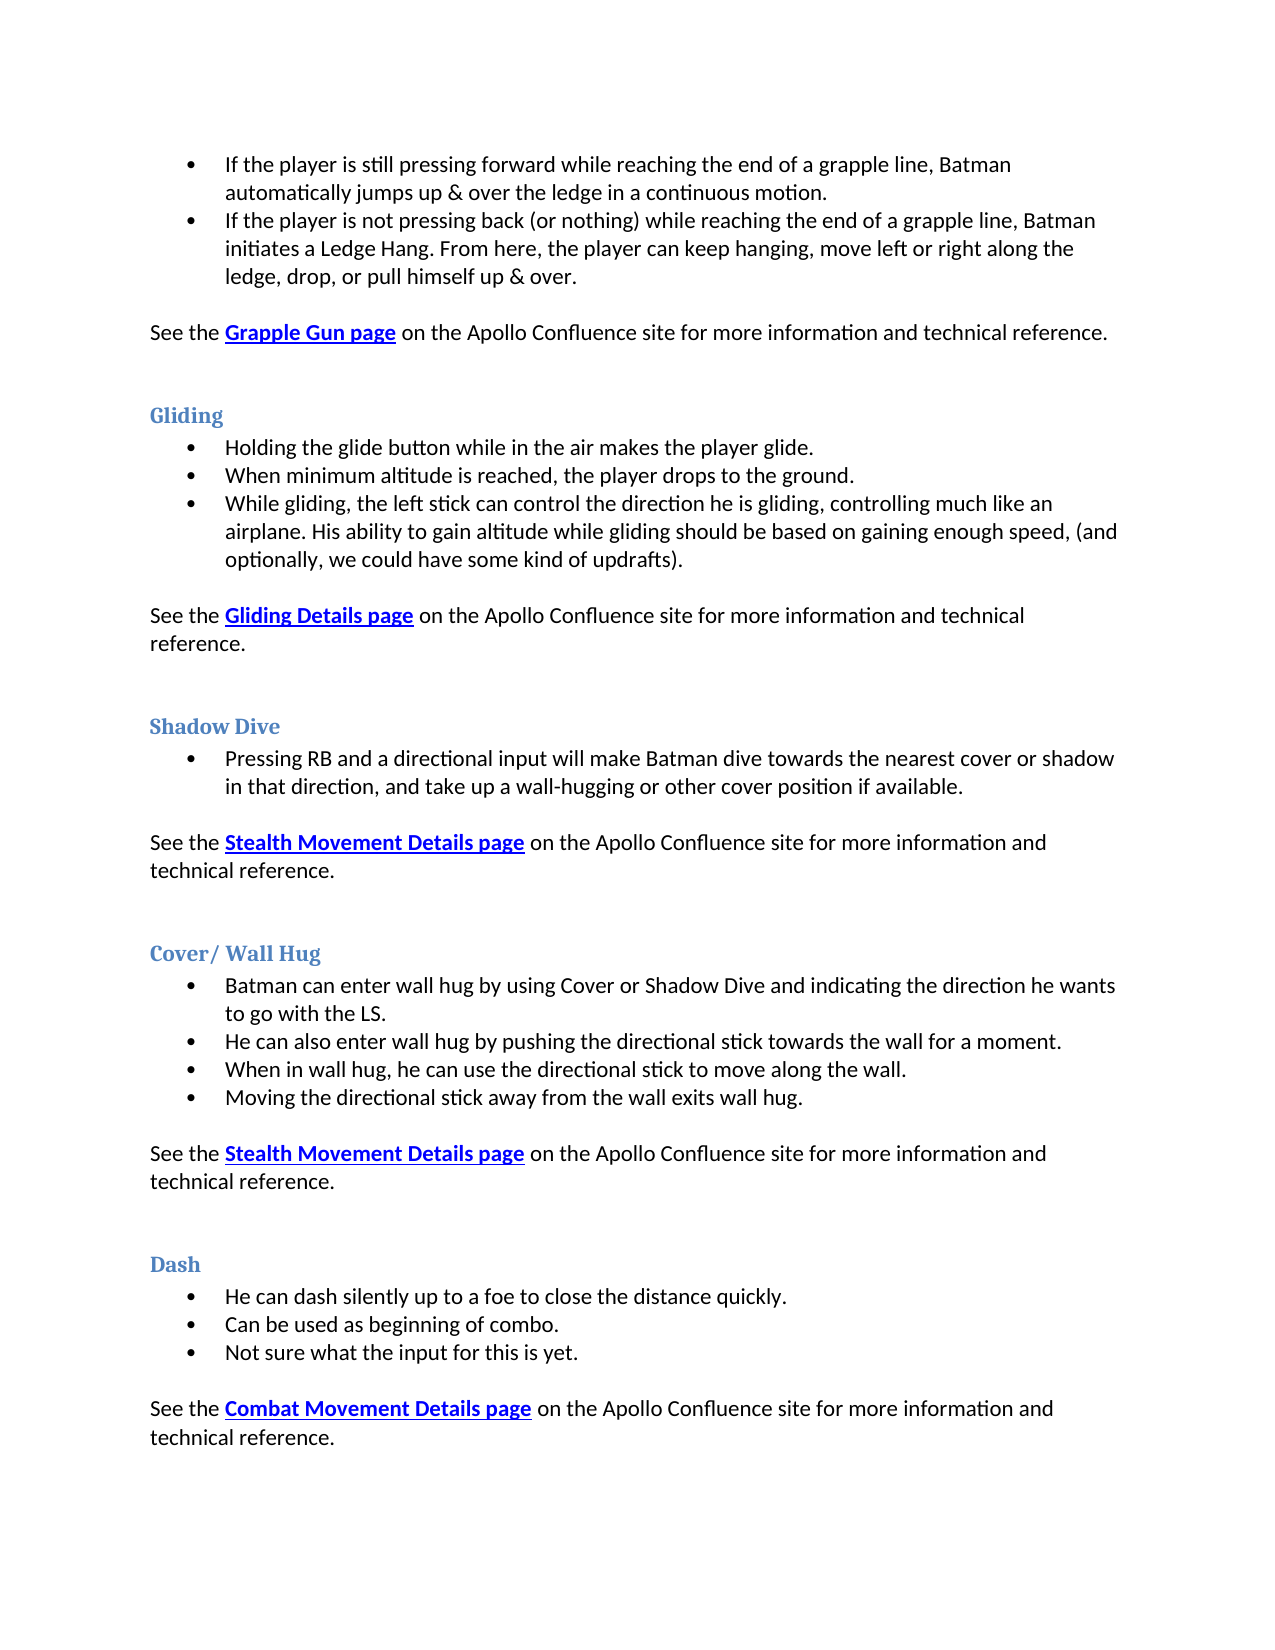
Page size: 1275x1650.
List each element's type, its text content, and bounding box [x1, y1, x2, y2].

text See the Stealth Movement Details page on the Apollo Confluence site for more information and technical reference. [150, 828, 1125, 941]
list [187, 1338, 1125, 1367]
subtitle Shadow Dive [150, 714, 1125, 740]
list When minimum altitude is reached, the player drops to the ground. [187, 461, 1125, 489]
text See the Stealth Movement Details page on the Apollo Confluence site for more information and technical reference. [150, 1139, 1125, 1252]
subtitle Gliding [150, 403, 1125, 429]
list Can be used as beginning of combo. [187, 1311, 1125, 1338]
list When in wall hug, he can use the directional stick to move along the wall. [187, 1055, 1125, 1083]
list If the player is still pressing forward while reaching the end of a grapple line, Batman automatically jumps up & over the ledge in a continuous motion. [187, 150, 1125, 206]
list He can also enter wall hug by pushing the directional stick towards the wall for a moment. [187, 1027, 1125, 1055]
list He can dash silently up to a foe to close the distance quickly. [187, 1282, 1125, 1311]
list While gliding, the left stick can control the direction he is gliding, controlling much like an airplane. His ability to gain altitude while gliding should be based on gaining enough speed, (and optionally, we could have some kind of updrafts). [187, 489, 1125, 573]
text See the Gliding Details page on the Apollo Confluence site for more information and technical reference. [150, 601, 1125, 714]
text See the Grapple Gun page on the Apollo Confluence site for more information and technical reference. [150, 318, 1125, 403]
subtitle Cover/ Wall Hug [150, 941, 1125, 967]
list Pressing RB and a directional input will make Batman dive towards the nearest cover or shadow in that direction, and take up a wall-hugging or other cover position if available. [187, 744, 1125, 800]
subtitle Dash [150, 1252, 1125, 1279]
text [150, 1394, 1125, 1451]
list Moving the directional stick away from the wall exits wall hug. [187, 1083, 1125, 1111]
list Holding the glide button while in the air makes the player glide. [187, 433, 1125, 461]
list Batman can enter wall hug by using Cover or Shadow Dive and indicating the direction he wants to go with the LS. [187, 971, 1125, 1027]
list If the player is not pressing back (or nothing) while reaching the end of a grapple line, Batman initiates a Ledge Hang. From here, the player can keep hanging, move left or right along the ledge, drop, or pull himself up & over. [187, 206, 1125, 290]
